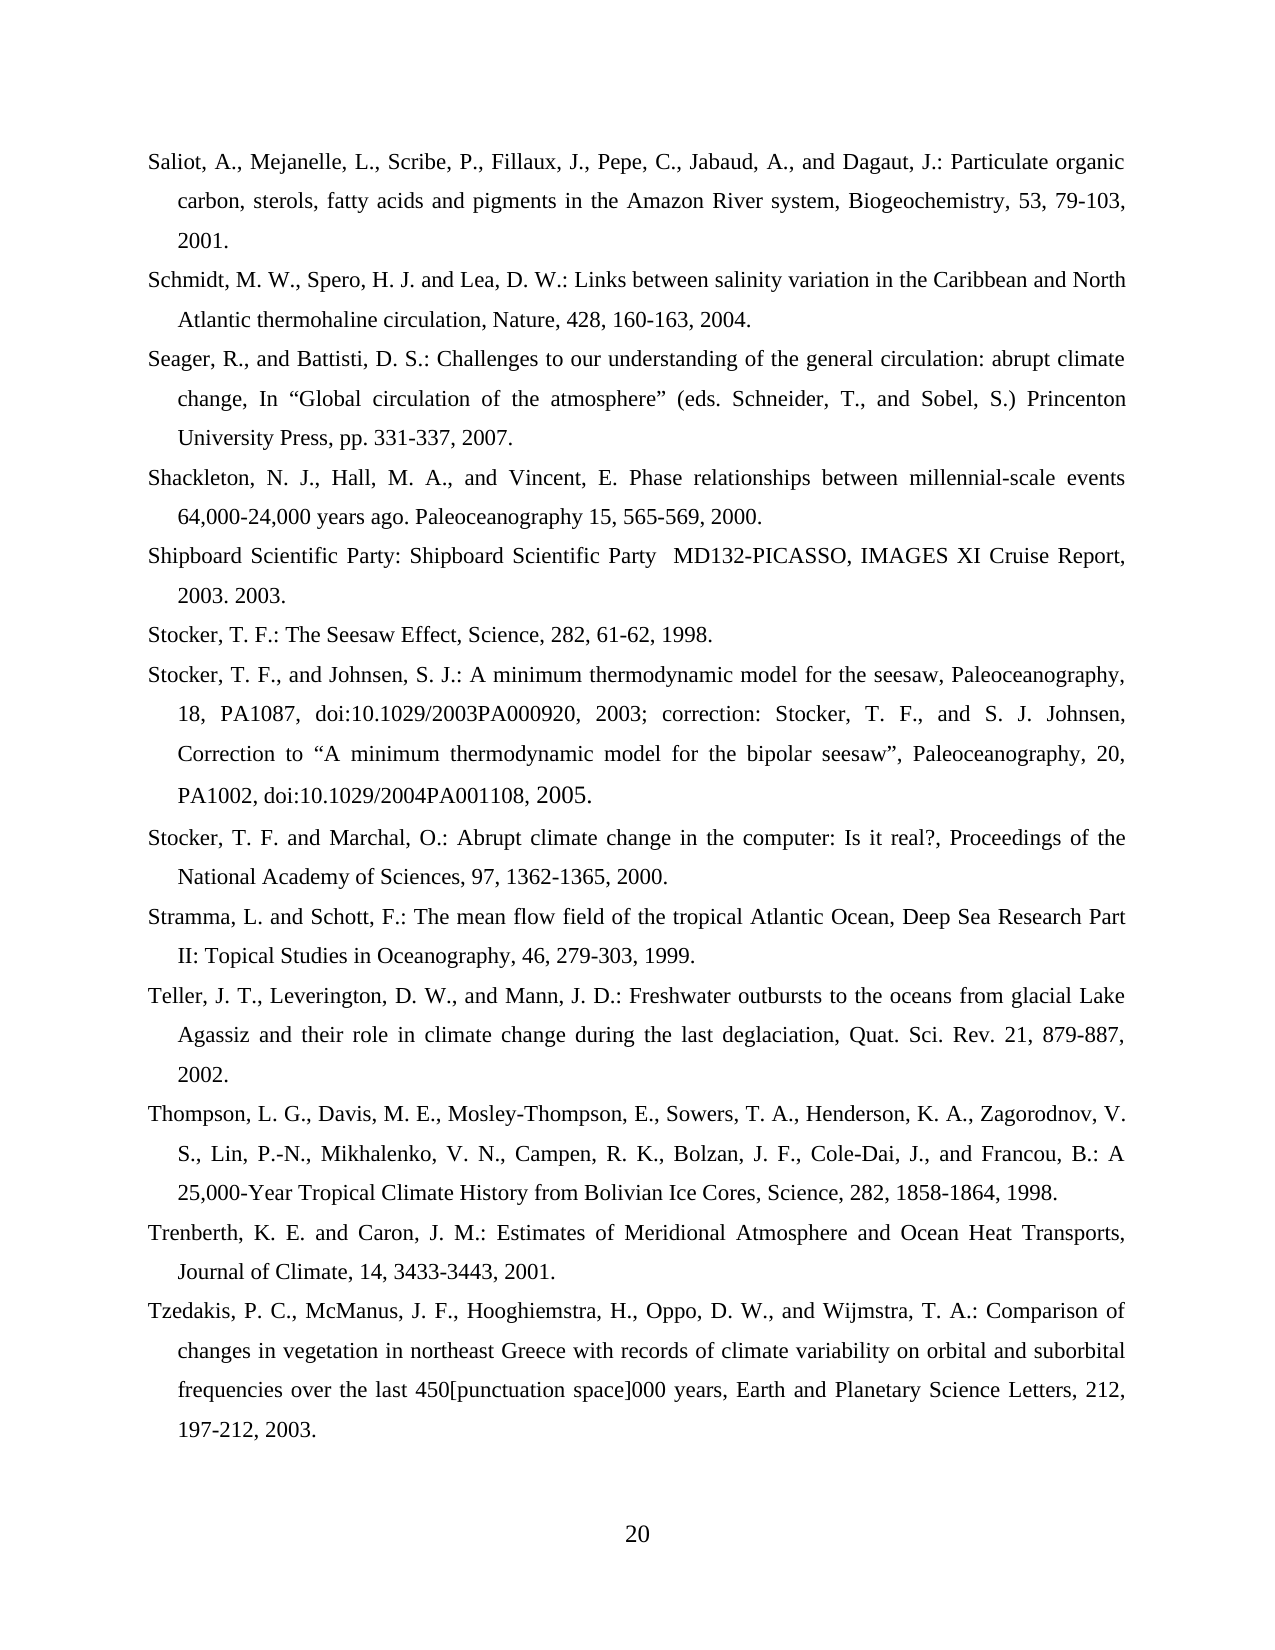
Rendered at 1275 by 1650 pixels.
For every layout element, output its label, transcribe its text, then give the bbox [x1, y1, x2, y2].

text Stocker, T. F., and Johnsen, S. J.: A minimum thermodynamic model for the seesaw, Paleoceanography, 18, PA1087, doi:10.1029/2003PA000920, 2003; correction: Stocker, T. F., and S. J. Johnsen, Correction to “A minimum thermodynamic model for the bipolar seesaw”, Paleoceanography, 20, PA1002, doi:10.1029/2004PA001108, 2005. [148, 661, 1127, 809]
text Schmidt, M. W., Spero, H. J. and Lea, D. W.: Links between salinity variation in the Caribbean and North Atlantic thermohaline circulation, Nature, 428, 160-163, 2004. [148, 266, 1127, 332]
text Thompson, L. G., Davis, M. E., Mosley-Thompson, E., Sowers, T. A., Henderson, K. A., Zagorodnov, V. S., Lin, P.-N., Mikhalenko, V. N., Campen, R. K., Bolzan, J. F., Cole-Dai, J., and Francou, B.: A 25,000-Year Tropical Climate History from Bolivian Ice Cores, Science, 282, 1858-1864, 1998. [148, 1100, 1127, 1205]
text Stramma, L. and Schott, F.: The mean flow field of the tropical Atlantic Ocean, Deep Sea Research Part II: Topical Studies in Oceanography, 46, 279-303, 1999. [148, 903, 1127, 968]
text Shipboard Scientific Party: Shipboard Scientific Party MD132-PICASSO, IMAGES XI Cruise Report, 2003. 2003. [148, 542, 1127, 608]
text Tzedakis, P. C., McManus, J. F., Hooghiemstra, H., Oppo, D. W., and Wijmstra, T. A.: Comparison of changes in vegetation in northeast Greece with records of climate variability on orbital and suborbital frequencies over the last 450[punctuation space]000 years, Earth and Planetary Science Letters, 212, 197-212, 2003. [148, 1297, 1127, 1442]
text Stocker, T. F.: The Seesaw Effect, Science, 282, 61-62, 1998. [148, 621, 1127, 648]
text Teller, J. T., Leverington, D. W., and Mann, J. D.: Freshwater outbursts to the oceans from glacial Lake Agassiz and their role in climate change during the last deglaciation, Quat. Sci. Rev. 21, 879-887, 2002. [148, 982, 1127, 1087]
text Stocker, T. F. and Marchal, O.: Abrupt climate change in the computer: Is it real?, Proceedings of the National Academy of Sciences, 97, 1362-1365, 2000. [148, 824, 1127, 889]
text Saliot, A., Mejanelle, L., Scribe, P., Fillaux, J., Pepe, C., Jabaud, A., and Dagaut, J.: Particulate organic carbon, sterols, fatty acids and pigments in the Amazon River system, Biogeochemistry, 53, 79-103, 2001. [148, 148, 1127, 253]
text Seager, R., and Battisti, D. S.: Challenges to our understanding of the general circulation: abrupt climate change, In “Global circulation of the atmosphere” (eds. Schneider, T., and Sobel, S.) Princenton University Press, pp. 331-337, 2007. [148, 345, 1127, 450]
text Shackleton, N. J., Hall, M. A., and Vincent, E. Phase relationships between millennial-scale events 64,000-24,000 years ago. Paleoceanography 15, 565-569, 2000. [148, 463, 1127, 529]
text Trenberth, K. E. and Caron, J. M.: Estimates of Meridional Atmosphere and Ocean Heat Transports, Journal of Climate, 14, 3433-3443, 2001. [148, 1218, 1127, 1284]
